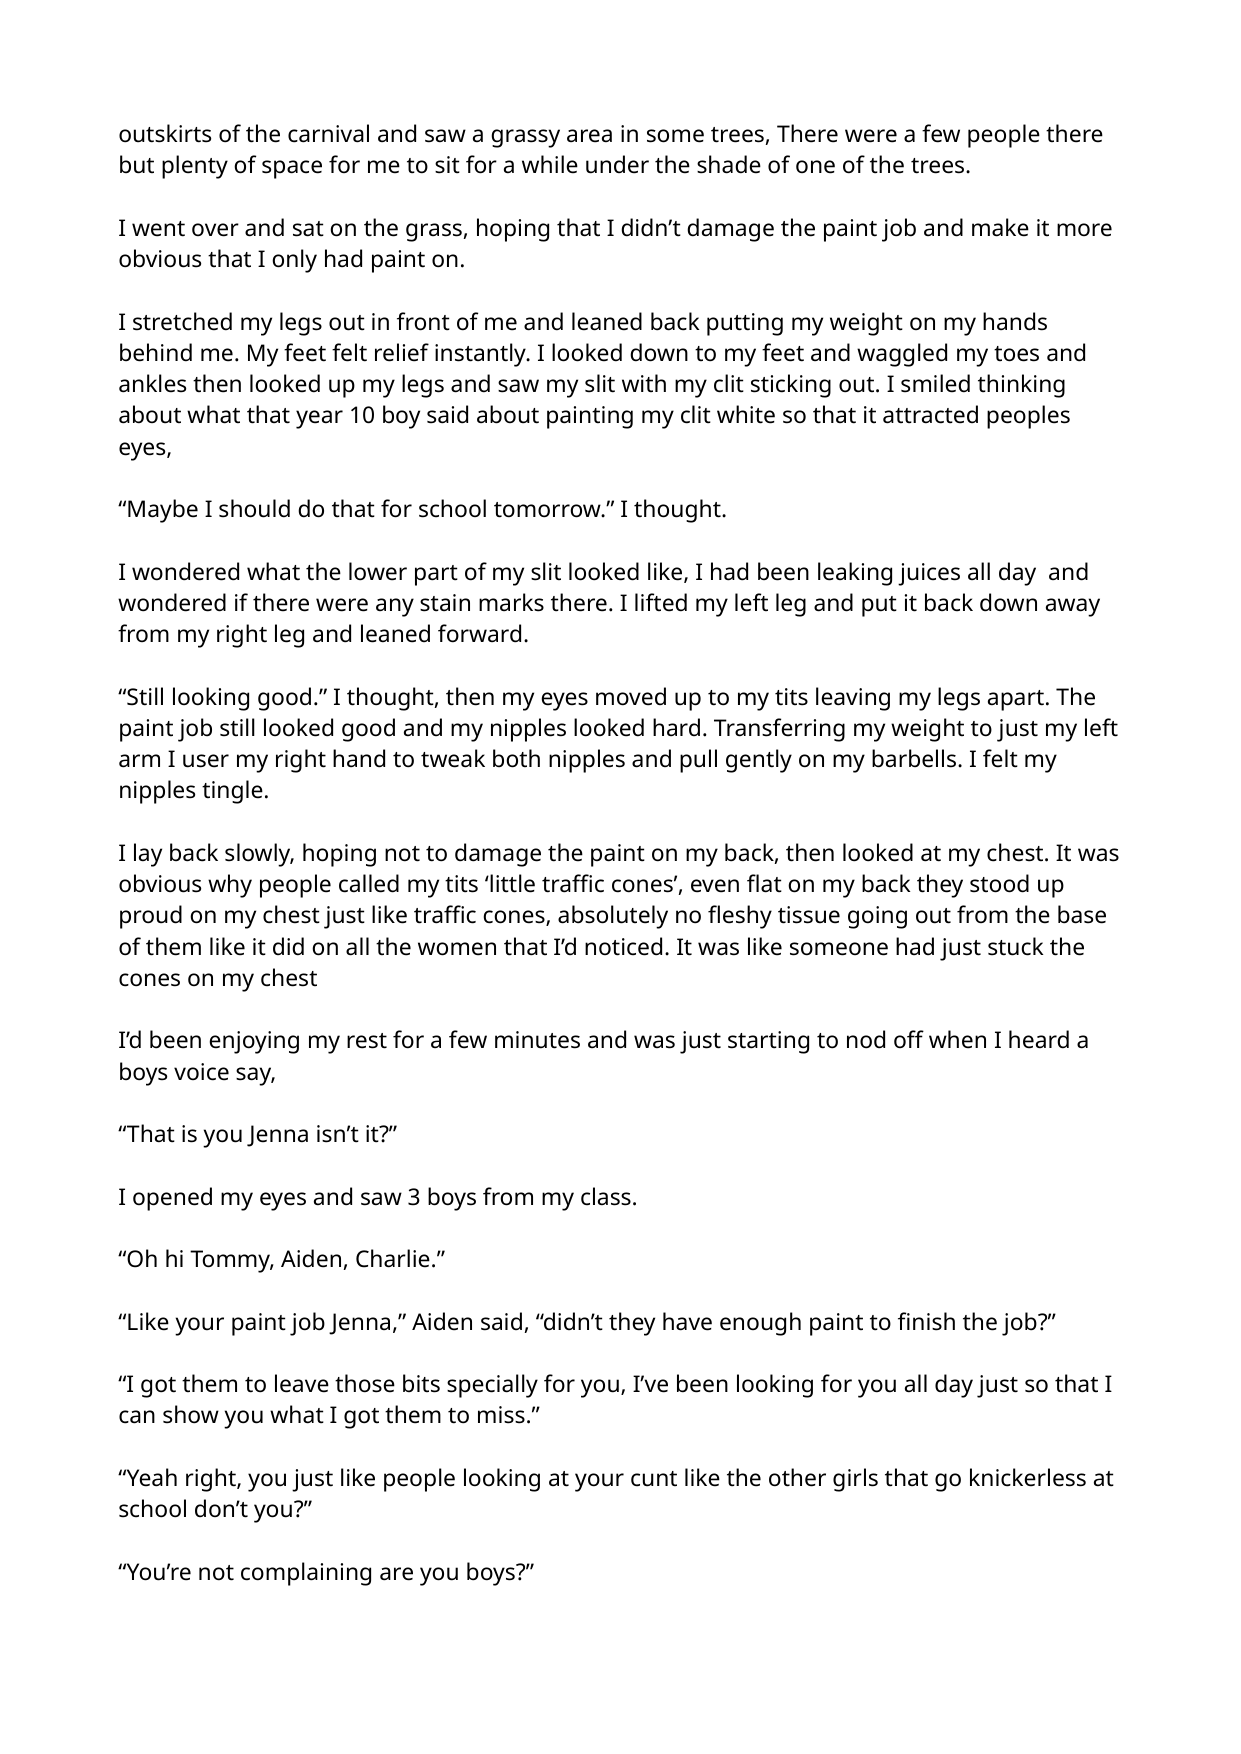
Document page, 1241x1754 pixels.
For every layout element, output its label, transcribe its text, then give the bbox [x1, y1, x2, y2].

text “Oh hi Tommy, Aiden, Charlie.” [118, 1243, 1122, 1274]
text “That is you Jenna isn’t it?” [118, 1118, 1122, 1149]
text I wondered what the lower part of my slit looked like, I had been leaking juices all day and wondered if there were any stain marks there. I lifted my left leg and put it back down away from my right leg and leaned forward. [118, 556, 1122, 649]
text I stretched my legs out in front of me and leaned back putting my weight on my hands behind me. My feet felt relief instantly. I looked down to my feet and waggled my toes and ankles then looked up my legs and saw my slit with my clit sticking out. I smiled thinking about what that year 10 boy said about painting my clit white so that it attracted peoples eyes, [118, 306, 1122, 462]
text “You’re not complaining are you boys?” [118, 1556, 1122, 1587]
text “Still looking good.” I thought, then my eyes moved up to my tits leaving my legs apart. The paint job still looked good and my nipples looked hard. Transferring my weight to just my left arm I user my right hand to tweak both nipples and pull gently on my barbells. I felt my nipples tingle. [118, 681, 1122, 806]
text I opened my eyes and saw 3 boys from my class. [118, 1181, 1122, 1212]
text I went over and sat on the grass, hoping that I didn’t damage the paint job and make it more obvious that I only had paint on. [118, 212, 1122, 274]
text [118, 118, 1122, 181]
text I lay back slowly, hoping not to damage the paint on my back, then looked at my chest. It was obvious why people called my tits ‘little traffic cones’, even flat on my back they stood up proud on my chest just like traffic cones, absolutely no fleshy tissue going out from the base of them like it did on all the women that I’d noticed. It was like someone had just stuck the cones on my chest [118, 837, 1122, 993]
text “Yeah right, you just like people looking at your cunt like the other girls that go knickerless at school don’t you?” [118, 1462, 1122, 1524]
text “Like your paint job Jenna,” Aiden said, “didn’t they have enough paint to finish the job?” [118, 1306, 1122, 1337]
text “Maybe I should do that for school tomorrow.” I thought. [118, 493, 1122, 524]
text I’d been enjoying my rest for a few minutes and was just starting to nod off when I heard a boys voice say, [118, 1024, 1122, 1087]
text “I got them to leave those bits specially for you, I’ve been looking for you all day just so that I can show you what I got them to miss.” [118, 1368, 1122, 1431]
